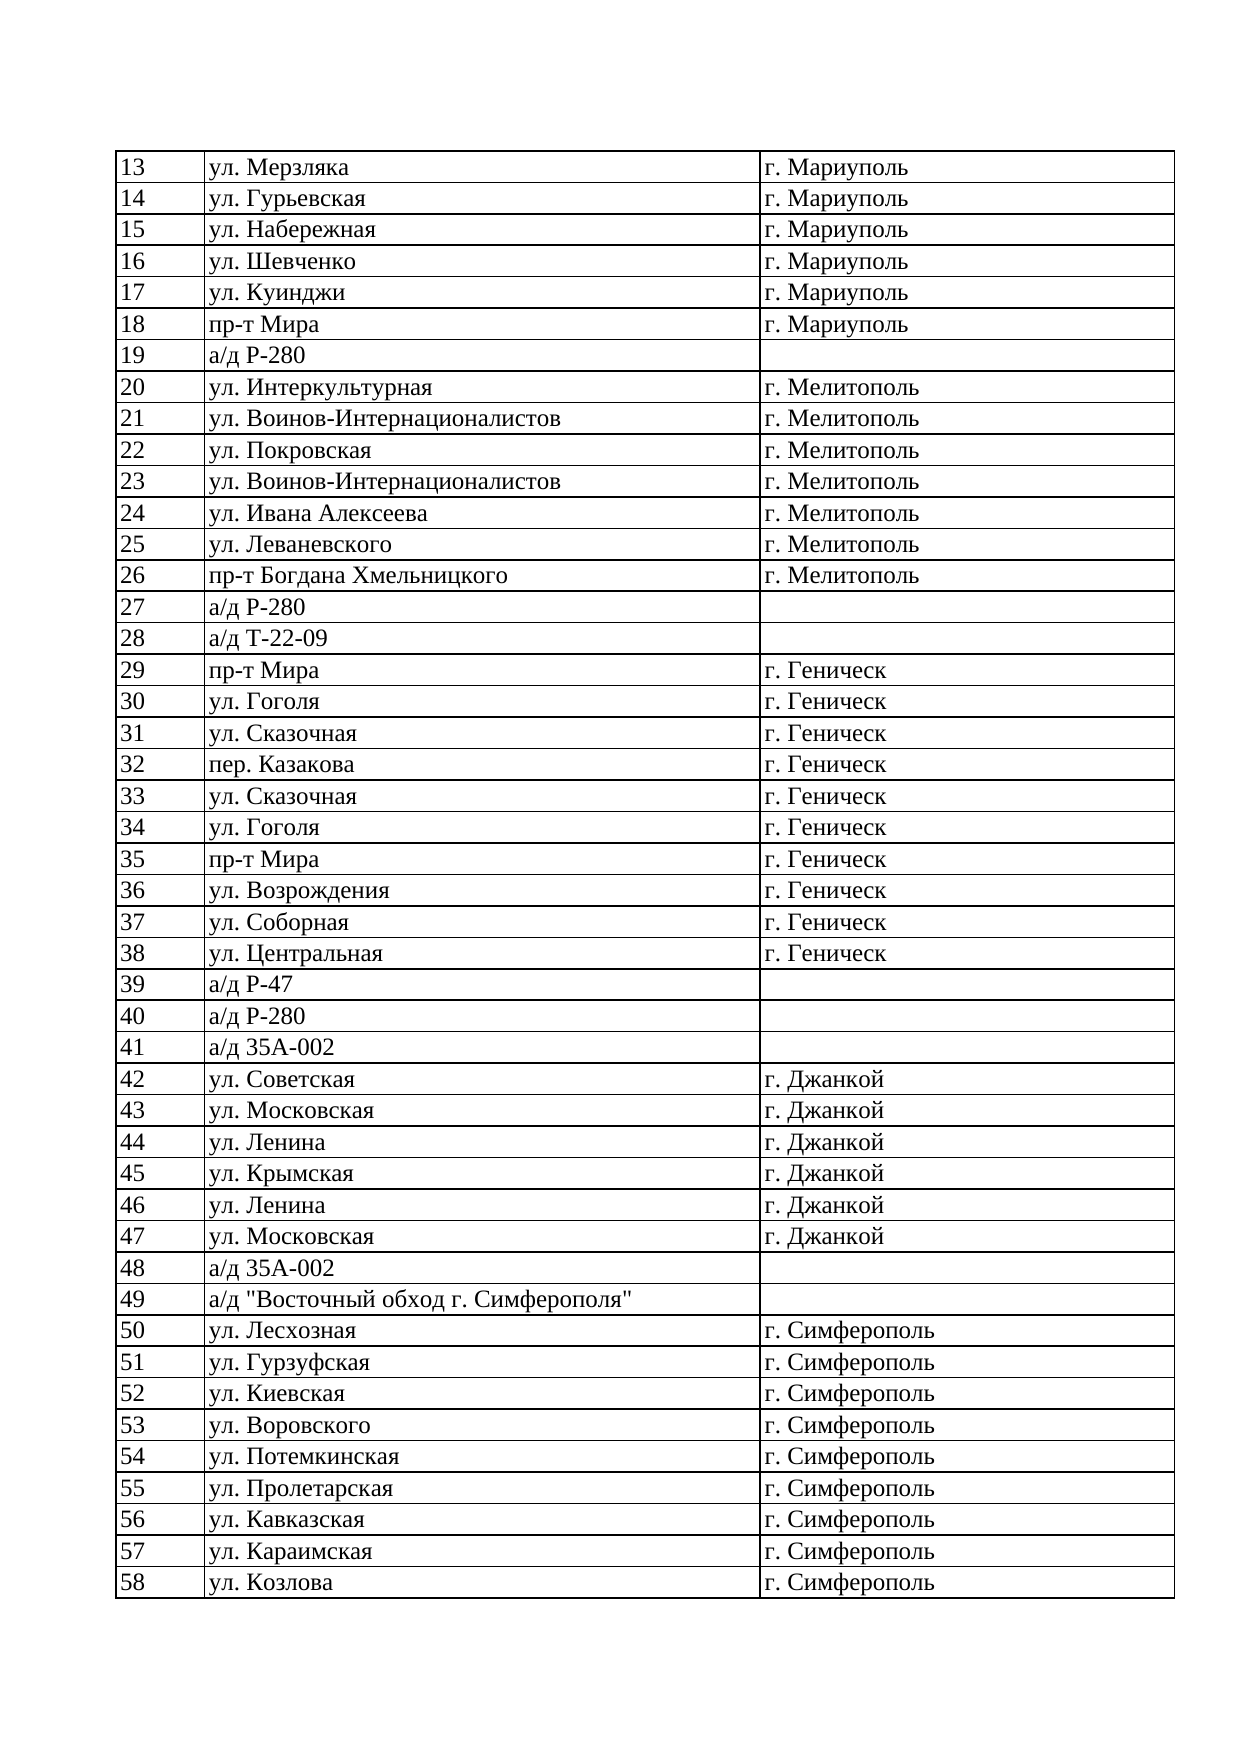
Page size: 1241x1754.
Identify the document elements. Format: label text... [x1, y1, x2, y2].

table_cell ул. Воинов-Интернационалистов [205, 466, 759, 496]
table_cell 41 [117, 1032, 204, 1062]
table_cell [761, 1032, 1174, 1062]
table_cell 28 [117, 623, 204, 653]
table_cell г. Мелитополь [761, 403, 1174, 433]
table_cell ул. Гоголя [205, 812, 759, 842]
table_cell 20 [117, 372, 204, 402]
table_cell г. Джанкой [761, 1190, 1174, 1219]
table_cell 56 [117, 1504, 204, 1534]
table_cell 53 [117, 1410, 204, 1440]
table_cell г. Геническ [761, 718, 1174, 748]
table_cell ул. Козлова [205, 1567, 759, 1597]
table_cell [761, 1001, 1174, 1031]
table_cell а/д 35А-002 [205, 1253, 759, 1282]
table_cell г. Мариуполь [761, 152, 1174, 181]
table_cell г. Джанкой [761, 1064, 1174, 1094]
table_cell а/д 35А-002 [205, 1032, 759, 1062]
table_cell ул. Мерзляка [205, 152, 759, 181]
table_cell г. Мариуполь [761, 183, 1174, 213]
table_cell г. Мариуполь [761, 215, 1174, 244]
table_cell а/д "Восточный обход г. Симферополя" [205, 1284, 759, 1314]
table_cell г. Геническ [761, 844, 1174, 873]
table_cell ул. Воровского [205, 1410, 759, 1440]
table_cell пр-т Мира [205, 655, 759, 685]
table_cell 51 [117, 1347, 204, 1377]
table_cell 58 [117, 1567, 204, 1597]
table_cell г. Мелитополь [761, 529, 1174, 559]
table_cell 24 [117, 498, 204, 527]
table_cell 14 [117, 183, 204, 213]
table_cell ул. Гоголя [205, 686, 759, 716]
table_cell г. Джанкой [761, 1221, 1174, 1251]
table_cell ул. Московская [205, 1221, 759, 1251]
table_cell г. Джанкой [761, 1127, 1174, 1157]
table_cell 16 [117, 246, 204, 276]
table_cell ул. Интеркультурная [205, 372, 759, 402]
table_cell 33 [117, 781, 204, 811]
table_cell г. Джанкой [761, 1158, 1174, 1188]
table_cell ул. Ленина [205, 1127, 759, 1157]
table_cell ул. Потемкинская [205, 1441, 759, 1471]
table_cell 34 [117, 812, 204, 842]
table_cell ул. Киевская [205, 1378, 759, 1408]
table_cell г. Геническ [761, 749, 1174, 779]
table_cell 27 [117, 592, 204, 622]
table_cell г. Симферополь [761, 1410, 1174, 1440]
table_cell а/д Т-22-09 [205, 623, 759, 653]
table_cell пер. Казакова [205, 749, 759, 779]
table_cell 22 [117, 435, 204, 464]
table_cell 39 [117, 970, 204, 999]
table_cell 13 [117, 152, 204, 181]
table_cell ул. Шевченко [205, 246, 759, 276]
table_cell 47 [117, 1221, 204, 1251]
table_cell 36 [117, 875, 204, 905]
table_cell г. Геническ [761, 686, 1174, 716]
table_cell г. Геническ [761, 875, 1174, 905]
table_cell г. Симферополь [761, 1347, 1174, 1377]
table_cell 38 [117, 938, 204, 968]
table_cell г. Симферополь [761, 1473, 1174, 1503]
table_cell [761, 970, 1174, 999]
table_cell ул. Ивана Алексеева [205, 498, 759, 527]
table_cell ул. Центральная [205, 938, 759, 968]
table_cell г. Геническ [761, 812, 1174, 842]
table_cell г. Мелитополь [761, 435, 1174, 464]
table_cell 21 [117, 403, 204, 433]
table_cell 37 [117, 907, 204, 936]
table_cell г. Мелитополь [761, 466, 1174, 496]
table_cell г. Мариуполь [761, 277, 1174, 307]
table_cell 48 [117, 1253, 204, 1282]
table_cell [761, 1284, 1174, 1314]
table_cell 49 [117, 1284, 204, 1314]
table_cell 30 [117, 686, 204, 716]
table_cell г. Геническ [761, 907, 1174, 936]
table_cell а/д Р-280 [205, 592, 759, 622]
table_cell 23 [117, 466, 204, 496]
table_cell г. Симферополь [761, 1504, 1174, 1534]
table_cell 54 [117, 1441, 204, 1471]
table_cell 26 [117, 561, 204, 590]
table_cell 19 [117, 340, 204, 370]
table_cell ул. Гурзуфская [205, 1347, 759, 1377]
table_cell 40 [117, 1001, 204, 1031]
table_cell г. Геническ [761, 655, 1174, 685]
table_cell [761, 623, 1174, 653]
table_cell ул. Московская [205, 1095, 759, 1125]
table_cell г. Мелитополь [761, 498, 1174, 527]
table_cell г. Мелитополь [761, 372, 1174, 402]
table_cell 45 [117, 1158, 204, 1188]
table_cell а/д Р-47 [205, 970, 759, 999]
table_cell 42 [117, 1064, 204, 1094]
table_cell г. Мариуполь [761, 309, 1174, 339]
table_cell ул. Возрождения [205, 875, 759, 905]
table_cell ул. Караимская [205, 1536, 759, 1566]
table_cell г. Геническ [761, 938, 1174, 968]
table_cell 35 [117, 844, 204, 873]
table_cell а/д Р-280 [205, 340, 759, 370]
table_cell ул. Воинов-Интернационалистов [205, 403, 759, 433]
table_cell [761, 340, 1174, 370]
table_cell г. Симферополь [761, 1536, 1174, 1566]
table_cell 29 [117, 655, 204, 685]
table_cell а/д Р-280 [205, 1001, 759, 1031]
table_cell 31 [117, 718, 204, 748]
table_cell 57 [117, 1536, 204, 1566]
table_cell 52 [117, 1378, 204, 1408]
table_cell г. Джанкой [761, 1095, 1174, 1125]
table_cell г. Симферополь [761, 1378, 1174, 1408]
table_cell ул. Соборная [205, 907, 759, 936]
table_cell г. Мариуполь [761, 246, 1174, 276]
table_cell ул. Пролетарская [205, 1473, 759, 1503]
table_cell [761, 592, 1174, 622]
table_cell ул. Леваневского [205, 529, 759, 559]
table_cell 32 [117, 749, 204, 779]
table_cell 50 [117, 1316, 204, 1345]
table_cell 43 [117, 1095, 204, 1125]
table_cell 18 [117, 309, 204, 339]
table_cell ул. Куинджи [205, 277, 759, 307]
table_cell 46 [117, 1190, 204, 1219]
table_cell г. Симферополь [761, 1441, 1174, 1471]
table_cell [761, 1253, 1174, 1282]
table_cell ул. Советская [205, 1064, 759, 1094]
table_cell ул. Покровская [205, 435, 759, 464]
table_cell пр-т Мира [205, 844, 759, 873]
table_cell 55 [117, 1473, 204, 1503]
table_cell пр-т Богдана Хмельницкого [205, 561, 759, 590]
table_cell г. Симферополь [761, 1567, 1174, 1597]
table_cell ул. Ленина [205, 1190, 759, 1219]
table_cell 15 [117, 215, 204, 244]
table_cell 17 [117, 277, 204, 307]
table_cell пр-т Мира [205, 309, 759, 339]
table_cell 25 [117, 529, 204, 559]
table_cell ул. Сказочная [205, 781, 759, 811]
table_cell г. Мелитополь [761, 561, 1174, 590]
table_cell ул. Набережная [205, 215, 759, 244]
table_cell г. Геническ [761, 781, 1174, 811]
table_cell ул. Сказочная [205, 718, 759, 748]
table_cell ул. Гурьевская [205, 183, 759, 213]
table_cell ул. Крымская [205, 1158, 759, 1188]
table_cell ул. Кавказская [205, 1504, 759, 1534]
table_cell г. Симферополь [761, 1316, 1174, 1345]
table_cell ул. Лесхозная [205, 1316, 759, 1345]
table_cell 44 [117, 1127, 204, 1157]
